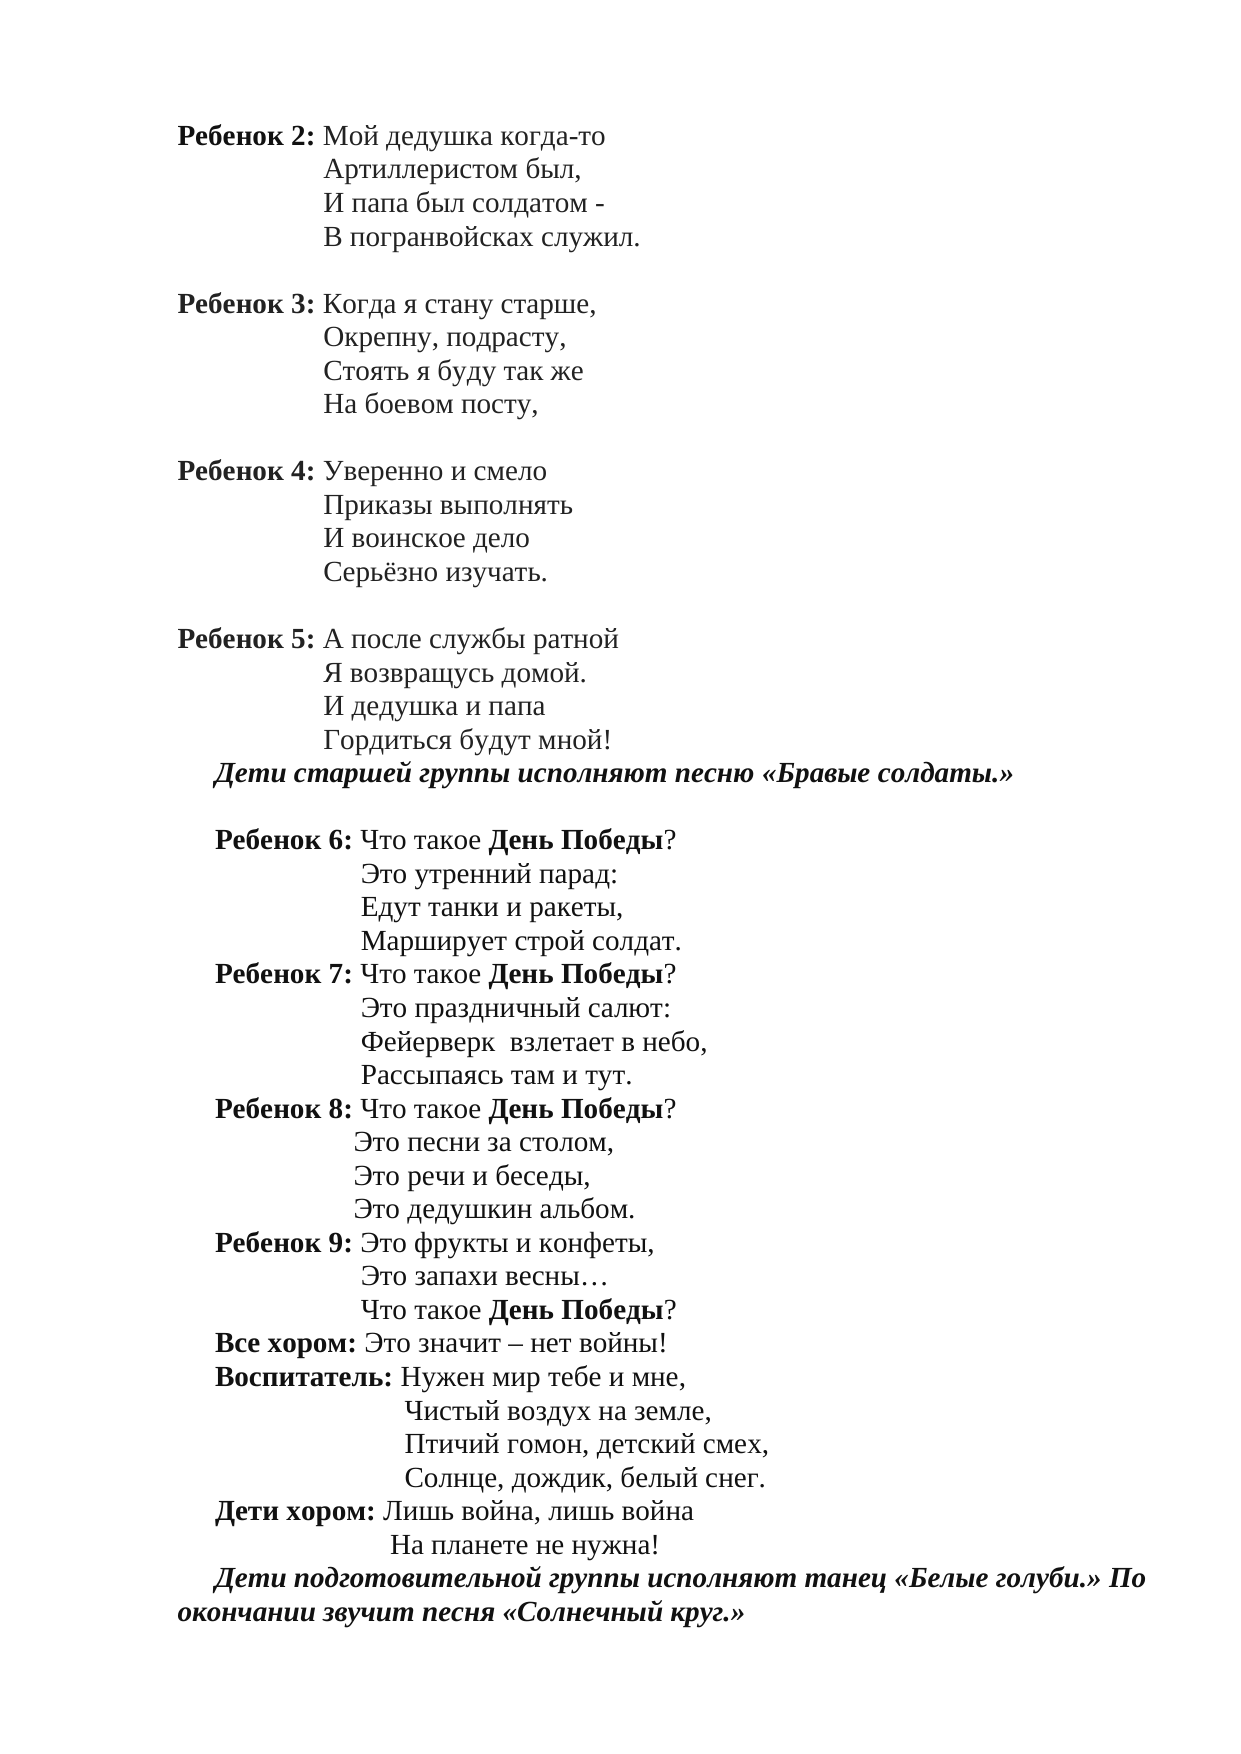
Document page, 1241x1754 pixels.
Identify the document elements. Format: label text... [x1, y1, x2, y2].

text Дети старшей группы исполняют песню «Бравые солдаты.» [177, 755, 1152, 789]
text Что такое День Победы? [177, 1292, 1152, 1326]
text Воспитатель: Нужен мир тебе и мне, [177, 1359, 1152, 1393]
text Солнце, дождик, белый снег. [177, 1460, 1152, 1493]
text Ребенок 9: Это фрукты и конфеты, [177, 1225, 1152, 1258]
text Ребенок 8: Что такое День Победы? [177, 1091, 1152, 1124]
text Марширует строй солдат. [177, 923, 1152, 957]
text Дети подготовительной группы исполняют танец «Белые голуби.» По окончании звучит песня «Солнечный круг.» [177, 1560, 1152, 1627]
text Фейерверк взлетает в небо, [177, 1024, 1152, 1057]
text Дети хором: Лишь война, лишь война [177, 1493, 1152, 1527]
text Это дедушкин альбом. [177, 1191, 1152, 1225]
text Ребенок 7: Что такое День Победы? [177, 957, 1152, 990]
text Рассыпаясь там и тут. [177, 1057, 1152, 1091]
text Это речи и беседы, [177, 1158, 1152, 1191]
text Это праздничный салют: [177, 990, 1152, 1024]
text Ребенок 2: Мой дедушка когда-то Артиллеристом был, И папа был солдатом - В погранвойсках служил. Ребенок 3: Когда я стану старше, Окрепну, подрасту, Стоять я буду так же На боевом посту, Ребенок 4: Уверенно и смело Приказы выполнять И воинское дело Серьёзно изучать. Ребенок 5: А после службы ратной Я возвращусь домой. И дедушка и папа Гордиться будут мной! [177, 118, 1152, 755]
text Это песни за столом, [177, 1124, 1152, 1158]
text На планете не нужна! [177, 1527, 1152, 1560]
text Чистый воздух на земле, [177, 1393, 1152, 1426]
text Едут танки и ракеты, [177, 889, 1152, 923]
text Все хором: Это значит – нет войны! [177, 1326, 1152, 1359]
text Птичий гомон, детский смех, [177, 1426, 1152, 1460]
text Ребенок 6: Что такое День Победы? [177, 822, 1152, 856]
text Это утренний парад: [177, 856, 1152, 889]
text Это запахи весны… [177, 1258, 1152, 1292]
